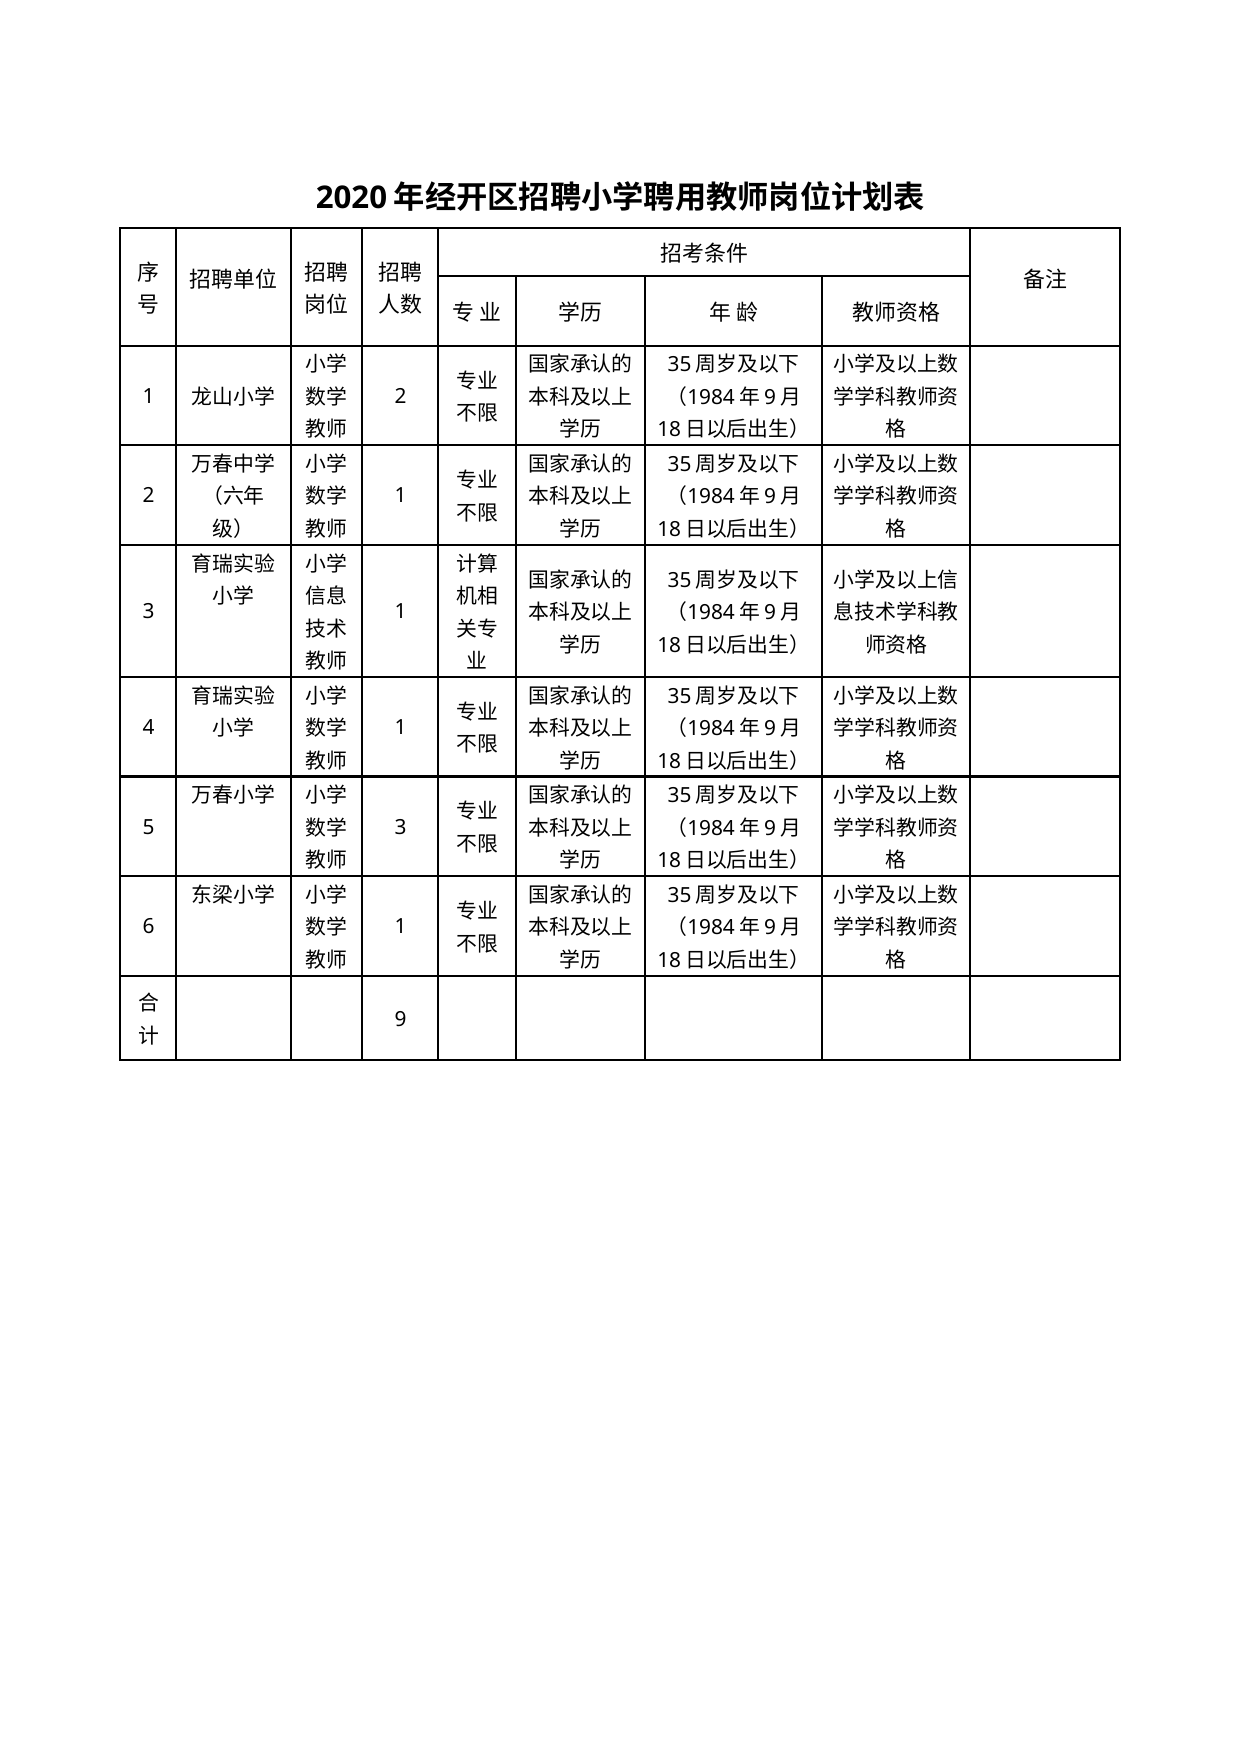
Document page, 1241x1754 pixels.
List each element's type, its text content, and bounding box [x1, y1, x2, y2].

table_cell 育瑞实验小学 [177, 546, 290, 676]
table_cell 6 [121, 877, 175, 974]
table_cell 专业不限 [439, 678, 515, 775]
table_cell 小学及以上数学学科教师资格 [823, 877, 969, 974]
table_cell 35周岁及以下（1984年9月18日以后出生） [646, 446, 821, 544]
table_cell 专业不限 [439, 446, 515, 544]
table_cell 国家承认的本科及以上学历 [517, 347, 644, 444]
table_cell 育瑞实验小学 [177, 678, 290, 775]
table_cell 35周岁及以下（1984年9月18日以后出生） [646, 546, 821, 676]
table_cell 小学数学教师 [292, 347, 361, 444]
table_cell 教师资格 [823, 277, 969, 344]
table_cell 1 [363, 546, 437, 676]
table_cell 3 [121, 546, 175, 676]
table_cell 小学数学教师 [292, 778, 361, 875]
table_cell 专业不限 [439, 877, 515, 974]
table_cell [971, 347, 1119, 444]
table_cell 1 [363, 446, 437, 544]
table_cell 国家承认的本科及以上学历 [517, 446, 644, 544]
table_cell 小学及以上数学学科教师资格 [823, 347, 969, 444]
table_cell [292, 977, 361, 1059]
table_header 序号 [121, 229, 175, 344]
table_cell [971, 977, 1119, 1059]
table_cell 小学及以上数学学科教师资格 [823, 778, 969, 875]
table_cell 35周岁及以下（1984年9月18日以后出生） [646, 347, 821, 444]
table_cell 专 业 [439, 277, 515, 344]
table_header 招考条件 [439, 229, 969, 275]
table_cell 1 [121, 347, 175, 444]
table_cell 专业不限 [439, 347, 515, 444]
table_cell 万春中学（六年级） [177, 446, 290, 544]
table_cell 专业不限 [439, 778, 515, 875]
text 2020年经开区招聘小学聘用教师岗位计划表 [187, 162, 1053, 227]
table_cell 国家承认的本科及以上学历 [517, 877, 644, 974]
table_cell 2 [363, 347, 437, 444]
table_cell 小学数学教师 [292, 678, 361, 775]
table_cell 4 [121, 678, 175, 775]
table_cell 1 [363, 877, 437, 974]
table_cell 小学及以上信息技术学科教师资格 [823, 546, 969, 676]
table_header 招聘岗位 [292, 229, 361, 344]
table_cell 35周岁及以下（1984年9月18日以后出生） [646, 678, 821, 775]
table_cell 小学信息技术教师 [292, 546, 361, 676]
table_cell 国家承认的本科及以上学历 [517, 778, 644, 875]
table_cell 小学数学教师 [292, 446, 361, 544]
table_cell 国家承认的本科及以上学历 [517, 678, 644, 775]
table_cell 东梁小学 [177, 877, 290, 974]
table_cell 年 龄 [646, 277, 821, 344]
table_cell 3 [363, 778, 437, 875]
table_cell 小学及以上数学学科教师资格 [823, 678, 969, 775]
table_cell [646, 977, 821, 1059]
table_cell [971, 446, 1119, 544]
table_cell [971, 877, 1119, 974]
table_cell 5 [121, 778, 175, 875]
table_cell 合计 [121, 977, 175, 1059]
table_cell 万春小学 [177, 778, 290, 875]
table_cell 35周岁及以下（1984年9月18日以后出生） [646, 778, 821, 875]
table_cell 国家承认的本科及以上学历 [517, 546, 644, 676]
table_cell 小学及以上数学学科教师资格 [823, 446, 969, 544]
table_cell 1 [363, 678, 437, 775]
table_cell 9 [363, 977, 437, 1059]
table_cell [439, 977, 515, 1059]
table_cell 35周岁及以下（1984年9月18日以后出生） [646, 877, 821, 974]
table_cell 2 [121, 446, 175, 544]
table_cell 龙山小学 [177, 347, 290, 444]
table_cell 学历 [517, 277, 644, 344]
table_cell [971, 546, 1119, 676]
table_cell [517, 977, 644, 1059]
table_header 招聘单位 [177, 229, 290, 344]
table_cell [971, 678, 1119, 775]
table_cell [971, 778, 1119, 875]
table_cell 小学数学教师 [292, 877, 361, 974]
table_cell 计算机相关专业 [439, 546, 515, 676]
table_cell [823, 977, 969, 1059]
table_header 招聘人数 [363, 229, 437, 344]
table_header 备注 [971, 229, 1119, 344]
table_cell [177, 977, 290, 1059]
